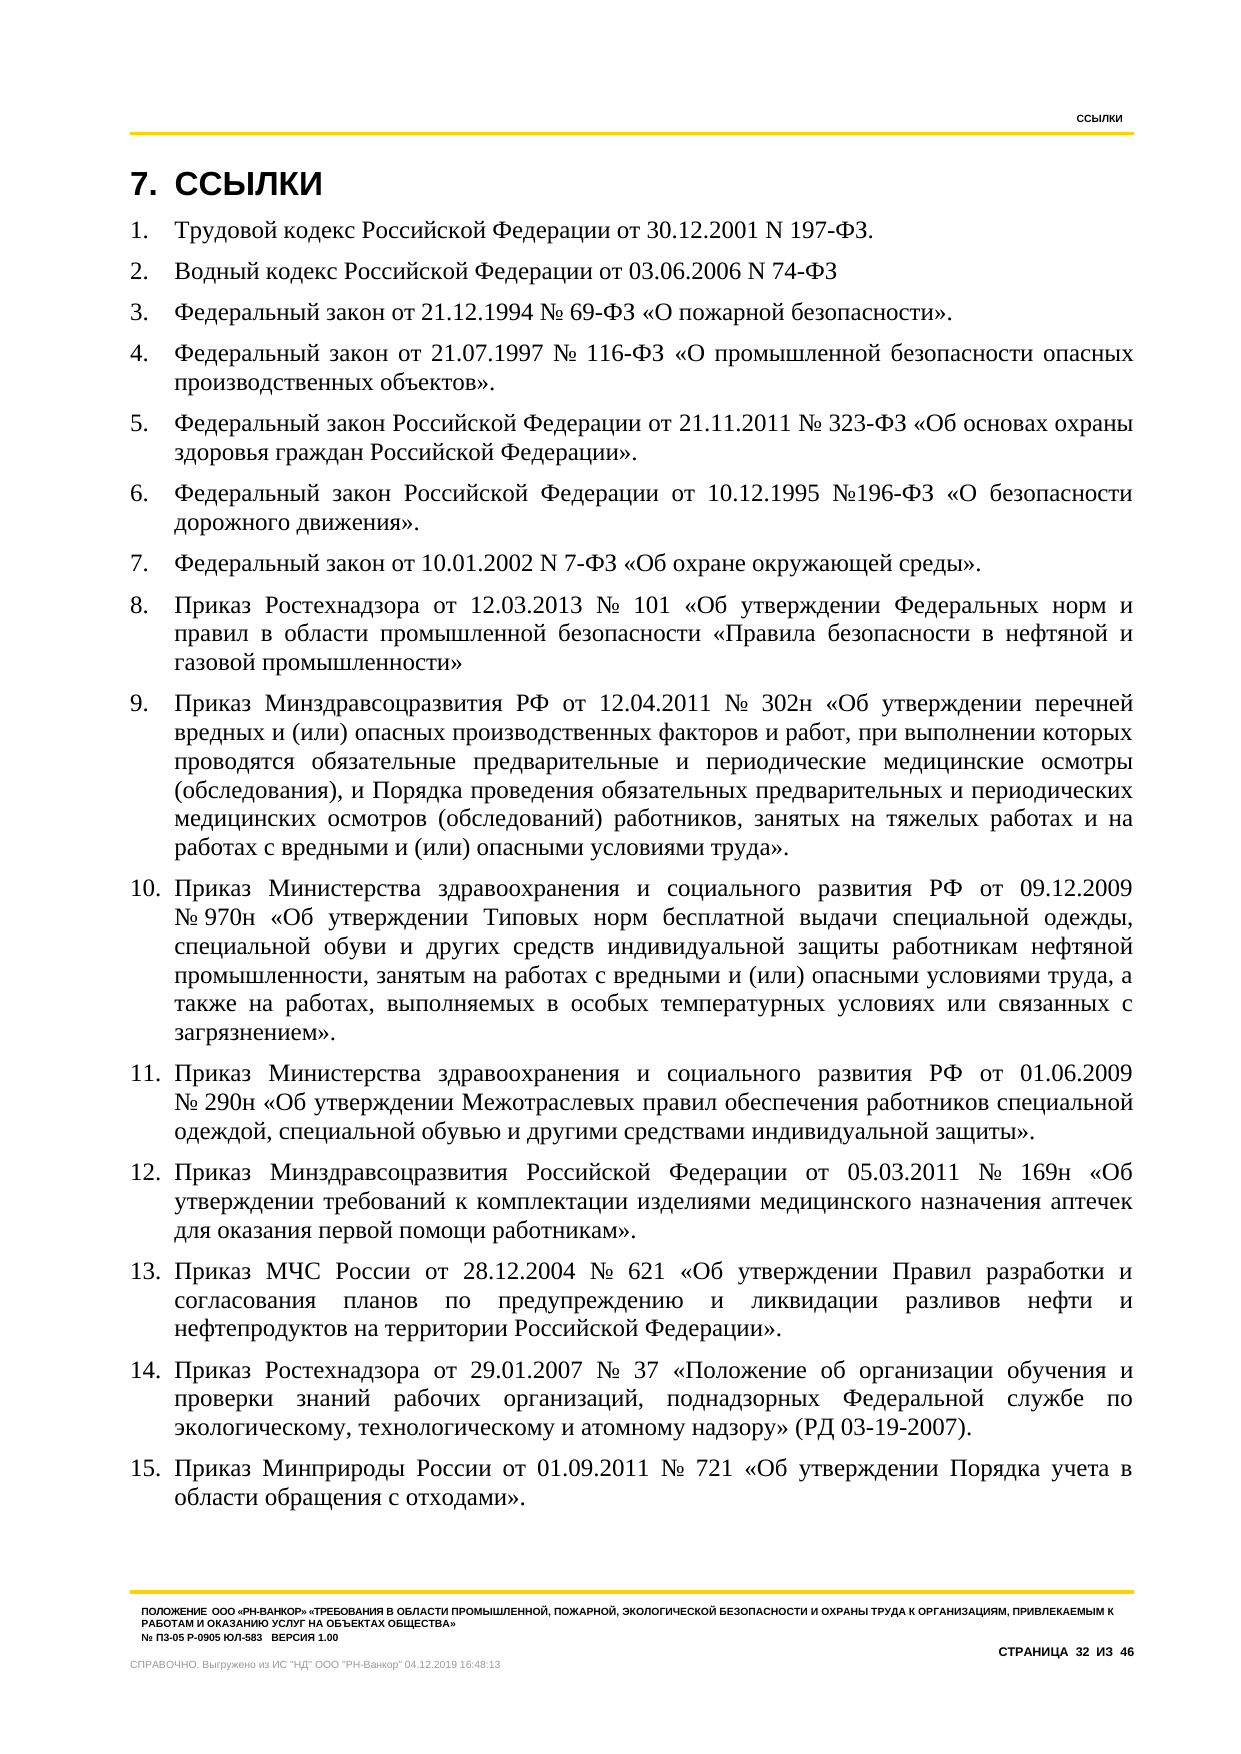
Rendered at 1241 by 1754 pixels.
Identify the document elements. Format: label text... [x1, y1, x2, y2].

list Федеральный закон Российской Федерации от 21.11.2011 № 323-ФЗ «Об основах охраны здоровья граждан Российской Федерации». [130, 408, 1134, 466]
list Приказ МЧС России от 28.12.2004 № 621 «Об утверждении Правил разработки и согласования планов по предупреждению и ликвидации разливов нефти и нефтепродуктов на территории Российской Федерации». [130, 1256, 1134, 1342]
list Приказ Минздравсоцразвития РФ от 12.04.2011 № 302н «Об утверждении перечней вредных и (или) опасных производственных факторов и работ, при выполнении которых проводятся обязательные предварительные и периодические медицинские осмотры (обследования), и Порядка проведения обязательных предварительных и периодических медицинских осмотров (обследований) работников, занятых на тяжелых работах и на работах с вредными и (или) опасными условиями труда». [130, 688, 1134, 861]
list Приказ Минприроды России от 01.09.2011 № 721 «Об утверждении Порядка учета в области обращения с отходами». [130, 1453, 1134, 1511]
list Приказ Минздравсоцразвития Российской Федерации от 05.03.2011 № 169н «Об утверждении требований к комплектации изделиями медицинского назначения аптечек для оказания первой помощи работникам». [130, 1157, 1134, 1243]
list Федеральный закон от 21.12.1994 № 69-ФЗ «О пожарной безопасности». [130, 297, 1134, 326]
list Федеральный закон от 21.07.1997 № 116-ФЗ «О промышленной безопасности опасных производственных объектов». [130, 338, 1134, 396]
list Водный кодекс Российской Федерации от 03.06.2006 N 74-ФЗ [130, 256, 1134, 285]
list Приказ Министерства здравоохранения и социального развития РФ от 09.12.2009 № 970н «Об утверждении Типовых норм бесплатной выдачи специальной одежды, специальной обуви и других средств индивидуальной защиты работникам нефтяной промышленности, занятым на работах с вредными и (или) опасными условиями труда, а также на работах, выполняемых в особых температурных условиях или связанных с загрязнением». [130, 873, 1134, 1046]
subtitle 7. ССЫЛКИ [130, 164, 1134, 202]
list Трудовой кодекс Российской Федерации от 30.12.2001 N 197-ФЗ. [130, 215, 1134, 243]
list Приказ Министерства здравоохранения и социального развития РФ от 01.06.2009 № 290н «Об утверждении Межотраслевых правил обеспечения работников специальной одеждой, специальной обувью и другими средствами индивидуальной защиты». [130, 1058, 1134, 1145]
list Приказ Ростехнадзора от 29.01.2007 № 37 «Положение об организации обучения и проверки знаний рабочих организаций, поднадзорных Федеральной службе по экологическому, технологическому и атомному надзору» (РД 03-19-2007). [130, 1355, 1134, 1441]
list Федеральный закон Российской Федерации от 10.12.1995 №196-ФЗ «О безопасности дорожного движения». [130, 478, 1134, 536]
list Приказ Ростехнадзора от 12.03.2013 № 101 «Об утверждении Федеральных норм и правил в области промышленной безопасности «Правила безопасности в нефтяной и газовой промышленности» [130, 590, 1134, 676]
list Федеральный закон от 10.01.2002 N 7-ФЗ «Об охране окружающей среды». [130, 548, 1134, 577]
